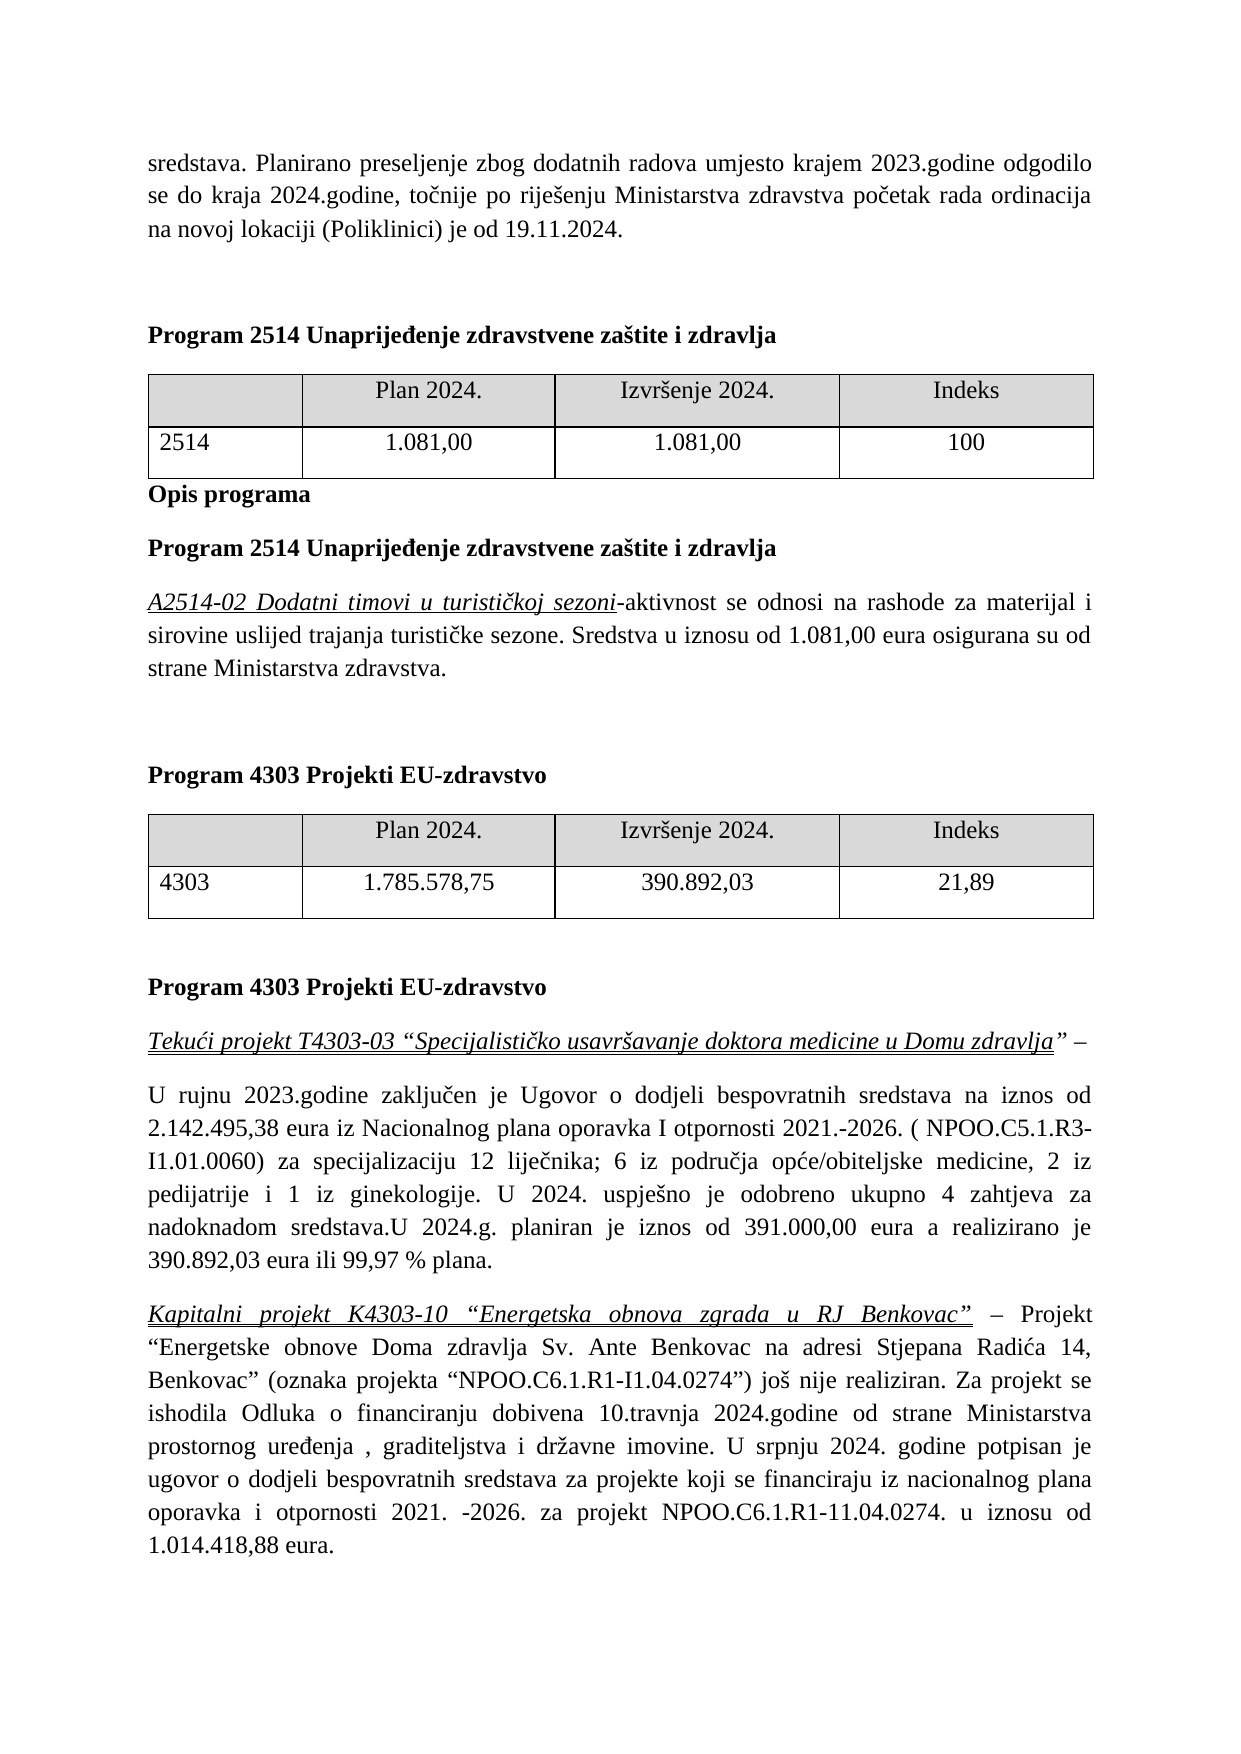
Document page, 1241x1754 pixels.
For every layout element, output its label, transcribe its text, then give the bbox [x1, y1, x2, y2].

table_header Plan 2024. [303, 375, 554, 426]
table_cell 4303 [149, 867, 302, 918]
table_header Indeks [840, 375, 1093, 426]
table_cell 1.785.578,75 [303, 867, 554, 918]
table_cell 1.081,00 [556, 428, 839, 478]
table_cell 1.081,00 [303, 428, 554, 478]
text Program 2514 Unaprijeđenje zdravstvene zaštite i zdravlja [148, 533, 1093, 562]
text Kapitalni projekt K4303-10 “Energetska obnova zgrada u RJ Benkovac” – Projekt “Energetske obnove Doma zdravlja Sv. Ante Benkovac na adresi Stjepana Radića 14, Benkovac” (oznaka projekta “NPOO.C6.1.R1-I1.04.0274”) još nije realiziran. Za projekt se ishodila Odluka o financiranju dobivena 10.travnja 2024.godine od strane Ministarstva prostornog uređenja , graditeljstva i državne imovine. U srpnju 2024. godine potpisan je ugovor o dodjeli bespovratnih sredstava za projekte koji se financiraju iz nacionalnog plana oporavka i otpornosti 2021. -2026. za projekt NPOO.C6.1.R1-11.04.0274. u iznosu od 1.014.418,88 eura. [148, 1299, 1093, 1559]
text Opis programa [148, 479, 1093, 508]
table_header Indeks [840, 815, 1093, 866]
table_cell 21,89 [840, 867, 1093, 918]
text U rujnu 2023.godine zaključen je Ugovor o dodjeli bespovratnih sredstava na iznos od 2.142.495,38 eura iz Nacionalnog plana oporavka I otpornosti 2021.-2026. ( NPOO.C5.1.R3-I1.01.0060) za specijalizaciju 12 liječnika; 6 iz područja opće/obiteljske medicine, 2 iz pedijatrije i 1 iz ginekologije. U 2024. uspješno je odobreno ukupno 4 zahtjeva za nadoknadom sredstava.U 2024.g. planiran je iznos od 391.000,00 eura a realizirano je 390.892,03 eura ili 99,97 % plana. [148, 1080, 1093, 1274]
table_header Izvršenje 2024. [556, 375, 839, 426]
table_cell 2514 [149, 428, 302, 478]
table_header Plan 2024. [303, 815, 554, 866]
text Program 4303 Projekti EU-zdravstvo [148, 972, 1093, 1001]
table_header [149, 375, 302, 426]
text A2514-02 Dodatni timovi u turističkoj sezoni-aktivnost se odnosi na rashode za materijal i sirovine uslijed trajanja turističke sezone. Sredstva u iznosu od 1.081,00 eura osigurana su od strane Ministarstva zdravstva. [148, 587, 1093, 682]
table_cell 100 [840, 428, 1093, 478]
table_header [149, 815, 302, 866]
text Program 2514 Unaprijeđenje zdravstvene zaštite i zdravlja [148, 321, 1093, 349]
text Tekući projekt T4303-03 “Specijalističko usavršavanje doktora medicine u Domu zdravlja” – [148, 1026, 1093, 1055]
table_header Izvršenje 2024. [556, 815, 839, 866]
table_cell 390.892,03 [556, 867, 839, 918]
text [148, 148, 1093, 242]
text Program 4303 Projekti EU-zdravstvo [148, 760, 1093, 789]
